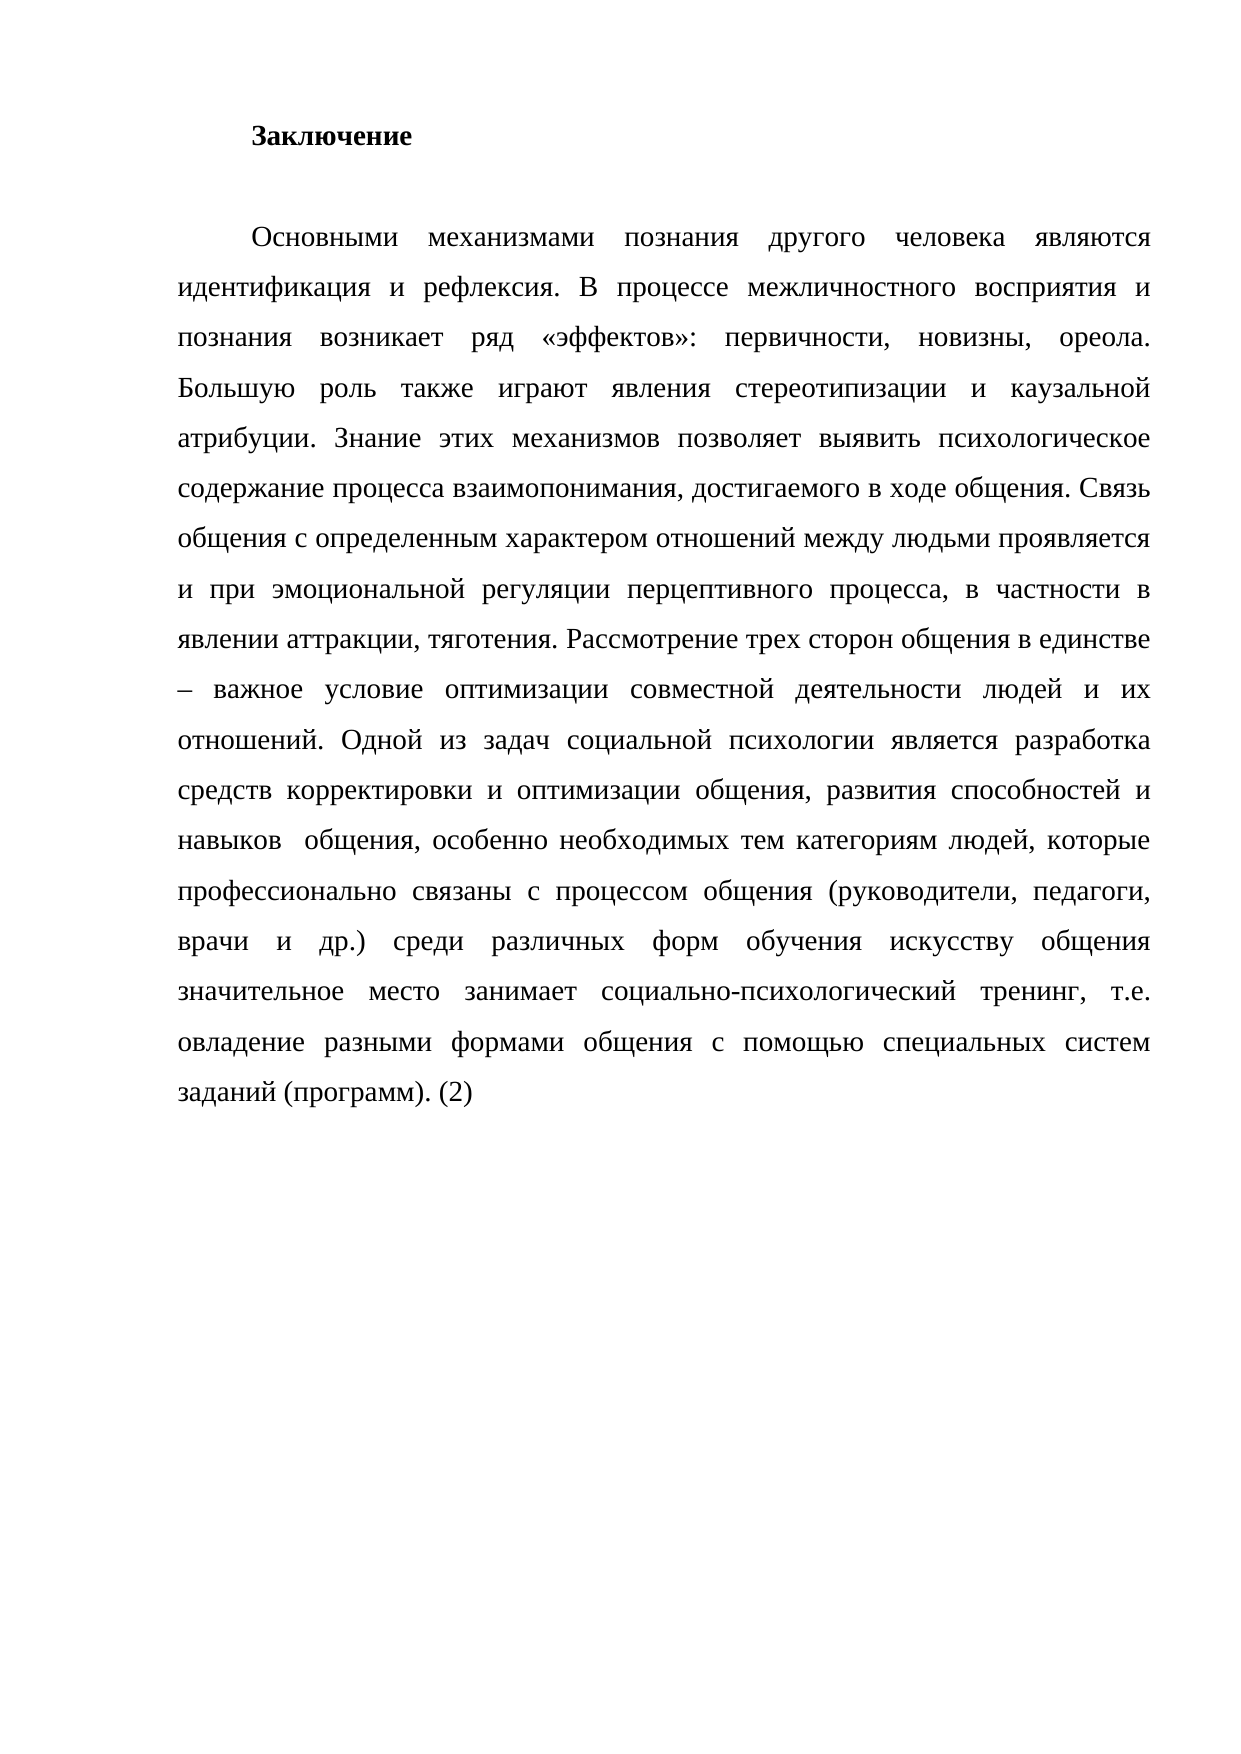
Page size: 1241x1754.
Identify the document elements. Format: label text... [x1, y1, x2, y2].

text Основными механизмами познания другого человека являются идентификация и рефлексия. В процессе межличностного восприятия и познания возникает ряд «эффектов»: первичности, новизны, ореола. Большую роль также играют явления стереотипизации и каузальной атрибуции. Знание этих механизмов позволяет выявить психологическое содержание процесса взаимопонимания, достигаемого в ходе общения. Связь общения с определенным характером отношений между людьми проявляется и при эмоциональной регуляции перцептивного процесса, в частности в явлении аттракции, тяготения. Рассмотрение трех сторон общения в единстве – важное условие оптимизации совместной деятельности людей и их отношений. Одной из задач социальной психологии является разработка средств корректировки и оптимизации общения, развития способностей и навыков общения, особенно необходимых тем категориям людей, которые профессионально связаны с процессом общения (руководители, педагоги, врачи и др.) среди различных форм обучения искусству общения значительное место занимает социально-психологический тренинг, т.е. овладение разными формами общения с помощью специальных систем заданий (программ). (2) [177, 219, 1152, 1108]
text Заключение [177, 118, 1152, 152]
